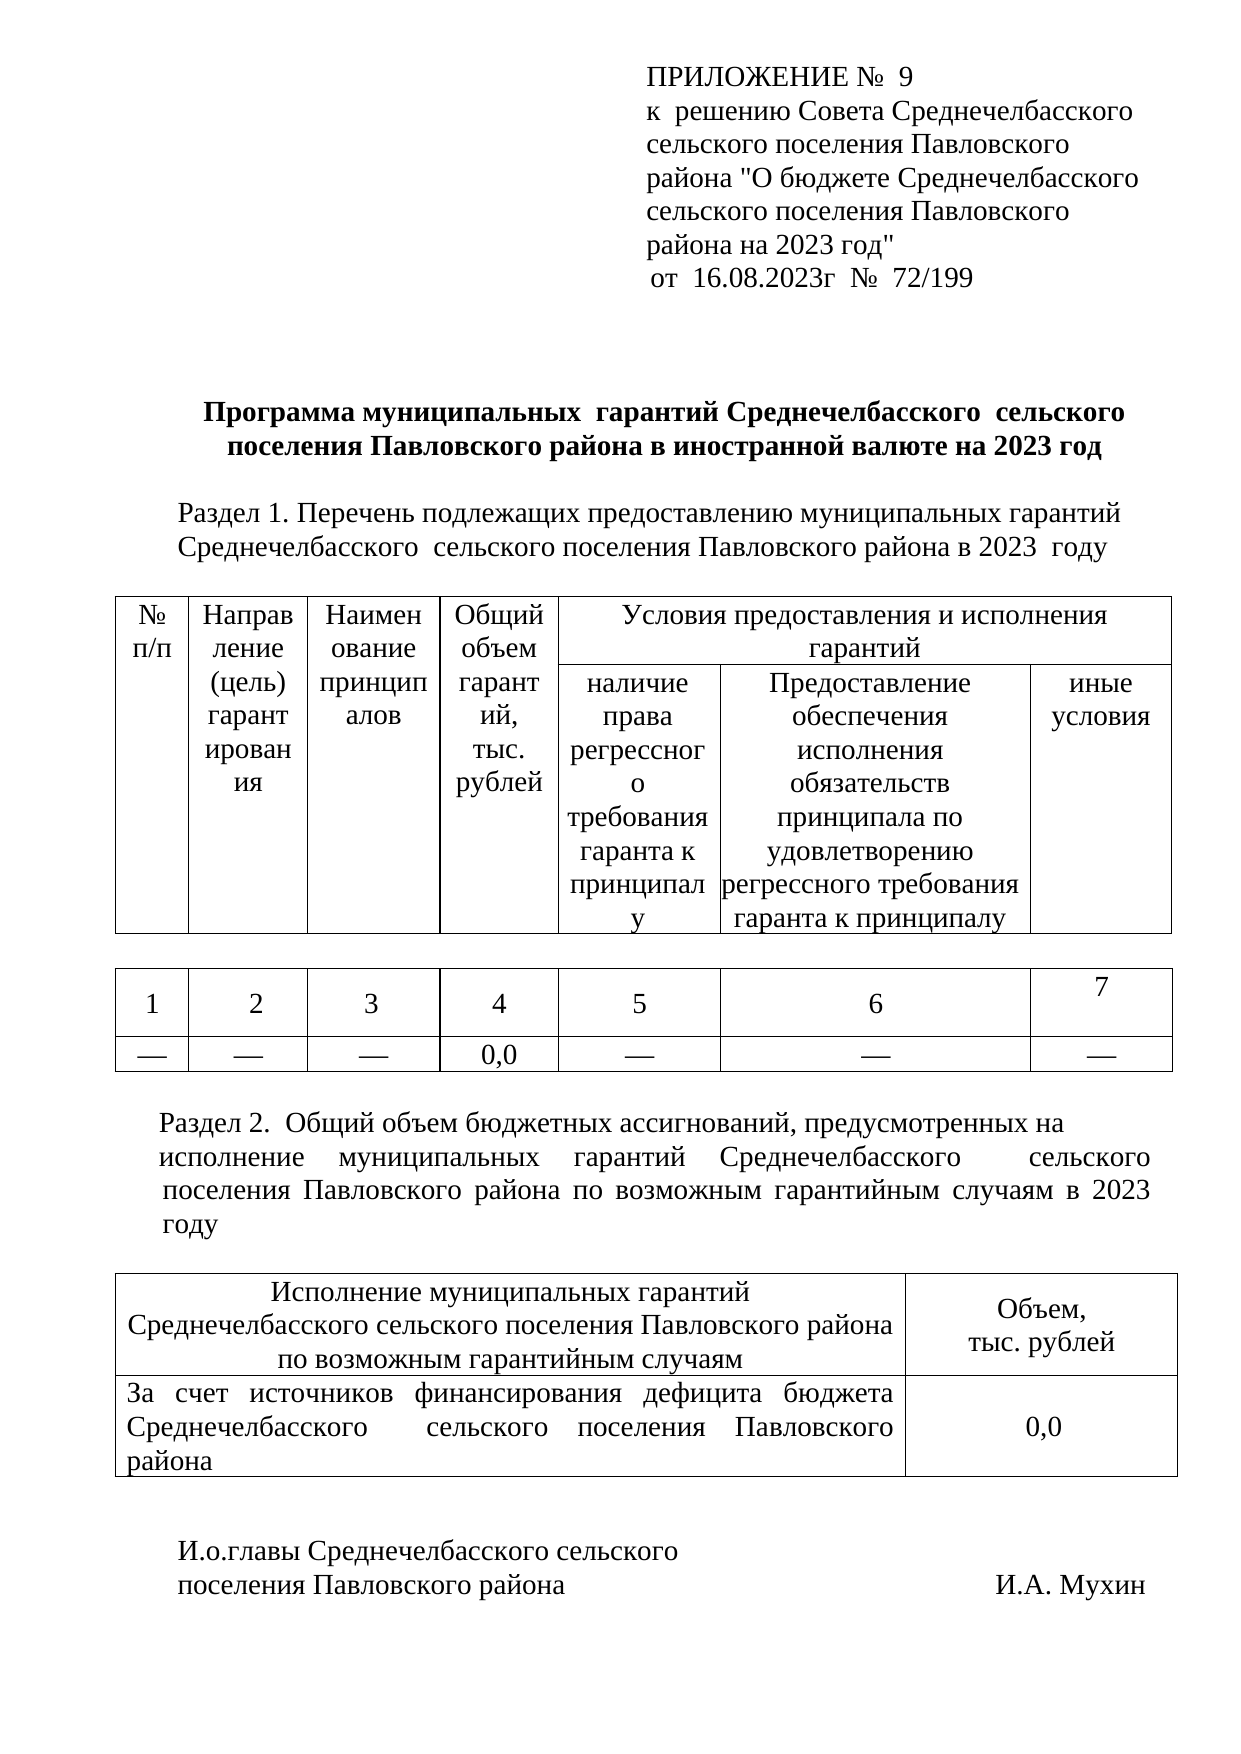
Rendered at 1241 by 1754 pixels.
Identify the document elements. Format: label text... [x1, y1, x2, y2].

table_header Направление (цель) гарантирования [189, 597, 307, 933]
table_cell иные условия [1031, 665, 1171, 933]
table_cell наличие права регрессного требования гаранта к принципалу [559, 665, 720, 933]
table_header 2 [189, 969, 307, 1036]
text исполнение муниципальных гарантий Среднечелбасского сельского поселения Павловского района по возможным гарантийным случаям в 2023 году [158, 1139, 1152, 1239]
text района "О бюджете Среднечелбасского сельского поселения Павловского района на 2023 год" [646, 160, 1152, 260]
text от 16.08.2023г № 72/199 [646, 260, 1152, 294]
table_header Наименование принципалов [308, 597, 439, 933]
table_cell 0,0 [906, 1376, 1177, 1476]
table_cell — [308, 1037, 439, 1071]
table_header 4 [441, 969, 558, 1036]
table_cell — [559, 1037, 720, 1071]
table_header 5 [559, 969, 720, 1036]
table_header 1 [116, 969, 188, 1036]
text И.о.главы Среднечелбасского сельского [177, 1533, 1152, 1567]
table_cell — [189, 1037, 307, 1071]
table_header Исполнение муниципальных гарантий Среднечелбасского сельского поселения Павловского района по возможным гарантийным случаям [116, 1274, 905, 1374]
text Раздел 2. Общий объем бюджетных ассигнований, предусмотренных на [158, 1105, 1152, 1139]
table_cell — [721, 1037, 1030, 1071]
table_header № п/п [116, 597, 188, 933]
text Программа муниципальных гарантий Среднечелбасского сельского поселения Павловского района в иностранной валюте на 2023 год [177, 394, 1152, 462]
table_header 6 [721, 969, 1030, 1036]
text Среднечелбасского сельского поселения Павловского района в 2023 году [177, 529, 1152, 562]
table_header Условия предоставления и исполнения гарантий [559, 597, 1171, 664]
table_header 3 [308, 969, 439, 1036]
table_cell Предоставление обеспечения исполнения обязательств принципала по удовлетворению регрессного требования гаранта к принципалу [721, 665, 1030, 933]
table_cell — [1031, 1037, 1172, 1071]
text к решению Совета Среднечелбасского сельского поселения Павловского [646, 93, 1152, 160]
table_cell — [116, 1037, 188, 1071]
table_header Объем, тыс. рублей [906, 1274, 1177, 1374]
table_cell За счет источников финансирования дефицита бюджета Среднечелбасского сельского поселения Павловского района [116, 1376, 905, 1476]
text Раздел 1. Перечень подлежащих предоставлению муниципальных гарантий [177, 495, 1152, 529]
text поселения Павловского района И.А. Мухин [177, 1567, 1152, 1600]
table_header 7 [1031, 969, 1172, 1036]
table_header Общий объем гарантий, тыс. рублей [441, 597, 558, 933]
text ПРИЛОЖЕНИЕ № 9 [646, 59, 1152, 93]
table_cell 0,0 [441, 1037, 558, 1071]
